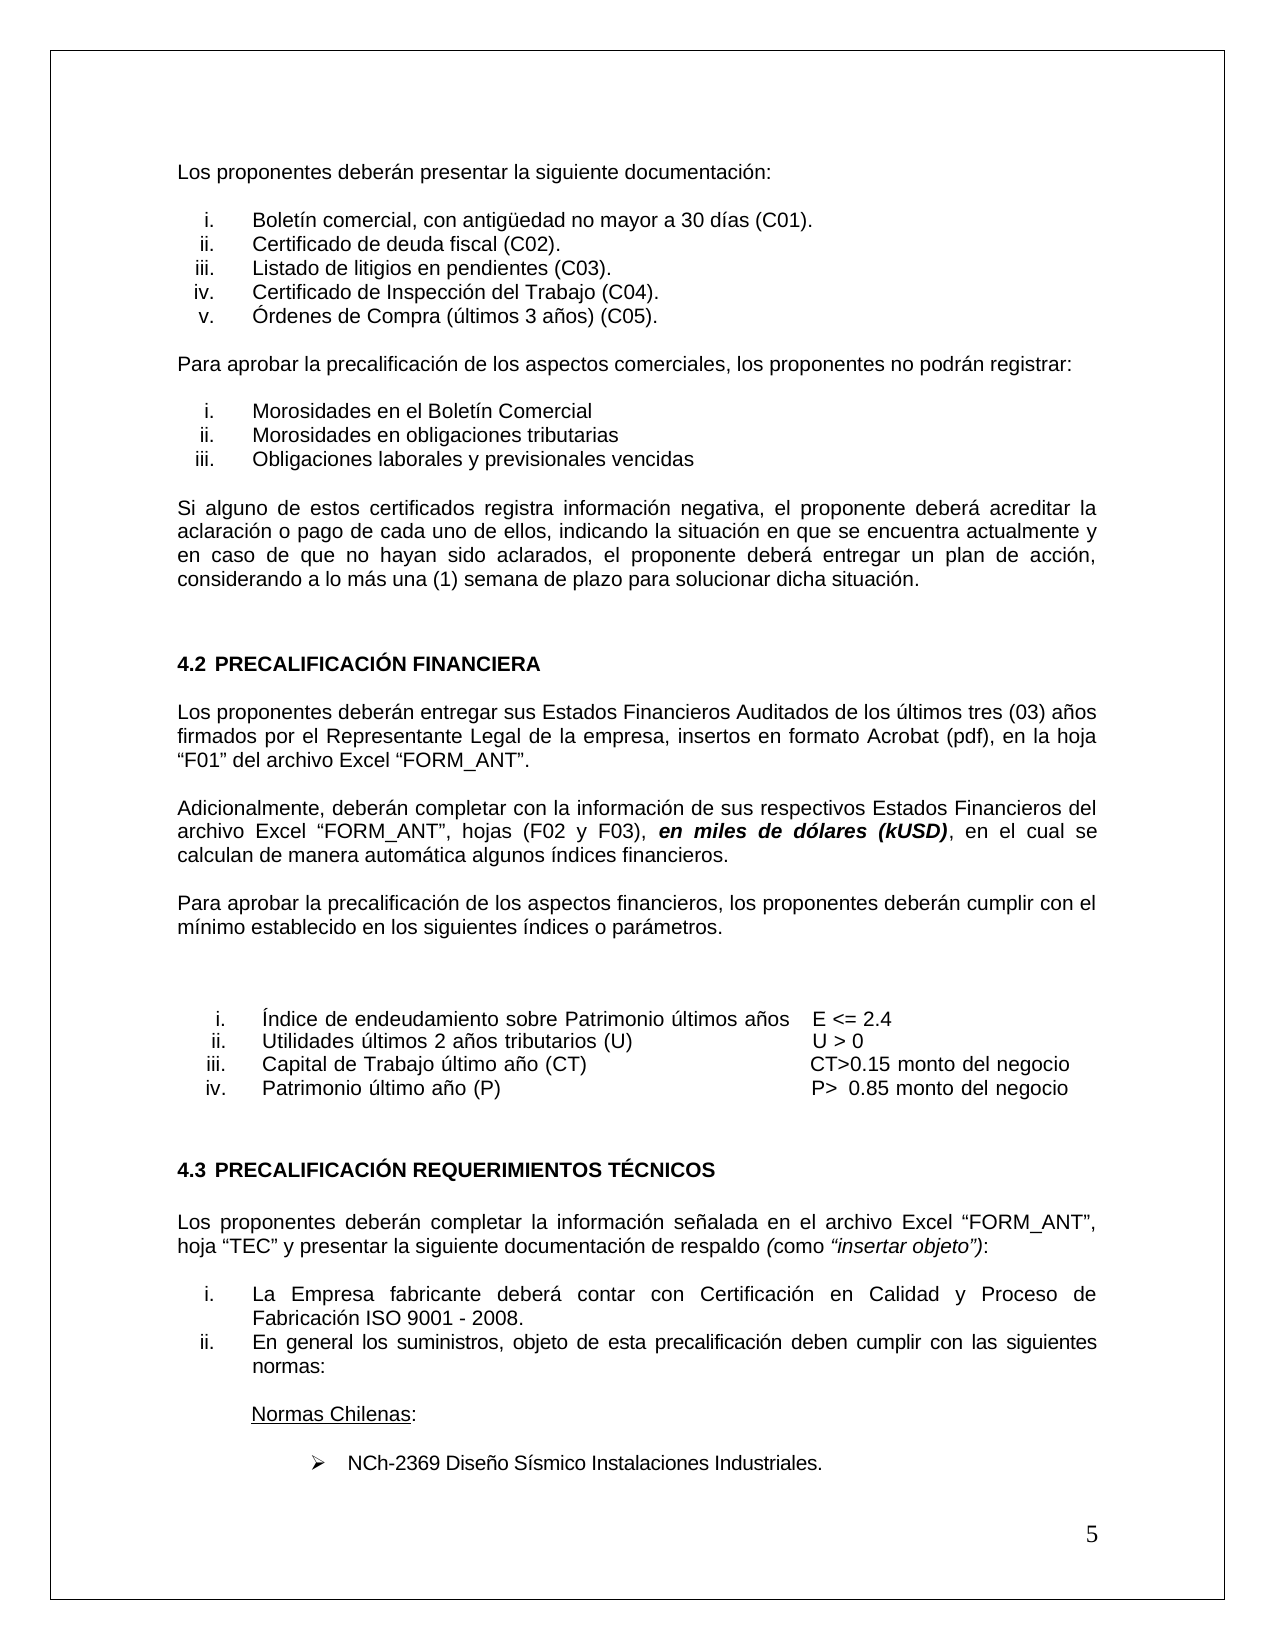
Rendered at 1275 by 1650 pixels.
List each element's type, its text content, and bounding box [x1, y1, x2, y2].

table_header E <= 2.4 [797, 999, 1093, 1031]
table_cell iii. [201, 1054, 244, 1077]
table_cell Utilidades últimos 2 años tributarios (U) [244, 1031, 797, 1054]
table_cell CT>0.15 monto del negocio [797, 1054, 1093, 1077]
list La Empresa fabricante deberá contar con Certificación en Calidad y Proceso de Fabricación ISO 9001 - 2008. [214, 1282, 1098, 1330]
list Listado de litigios en pendientes (C03). [214, 256, 1098, 279]
list Morosidades en obligaciones tributarias [214, 423, 1098, 447]
text Los proponentes deberán entregar sus Estados Financieros Auditados de los últimos tres (03) años firmados por el Representante Legal de la empresa, insertos en formato Acrobat (pdf), en la hoja “F01” del archivo Excel “FORM_ANT”. [177, 699, 1098, 771]
list Certificado de deuda fiscal (C02). [214, 232, 1098, 256]
text Para aprobar la precalificación de los aspectos financieros, los proponentes deberán cumplir con el mínimo establecido en los siguientes índices o parámetros. [177, 891, 1098, 939]
table_header i. [201, 999, 244, 1031]
text Para aprobar la precalificación de los aspectos comerciales, los proponentes no podrán registrar: [177, 351, 1098, 375]
table_cell ii. [201, 1031, 244, 1054]
table_cell P> 0.85 monto del negocio [797, 1077, 1093, 1109]
subtitle PRECALIFICACIÓN FINANCIERA [177, 652, 1098, 676]
table_cell Patrimonio último año (P) [244, 1077, 797, 1109]
list Certificado de Inspección del Trabajo (C04). [214, 279, 1098, 303]
list Obligaciones laborales y previsionales vencidas [214, 447, 1098, 471]
text Normas Chilenas: [177, 1402, 1098, 1426]
subtitle PRECALIFICACIÓN REQUERIMIENTOS TÉCNICOS [177, 1157, 1098, 1181]
text Los proponentes deberán completar la información señalada en el archivo Excel “FORM_ANT”, hoja “TEC” y presentar la siguiente documentación de respaldo (como “insertar objeto”): [177, 1210, 1098, 1258]
list En general los suministros, objeto de esta precalificación deben cumplir con las siguientes normas: [214, 1330, 1098, 1378]
list Órdenes de Compra (últimos 3 años) (C05). [214, 303, 1098, 327]
table_cell Capital de Trabajo último año (CT) [244, 1054, 797, 1077]
list Morosidades en el Boletín Comercial [214, 399, 1098, 423]
text Los proponentes deberán presentar la siguiente documentación: [177, 160, 1098, 184]
text Si alguno de estos certificados registra información negativa, el proponente deberá acreditar la aclaración o pago de cada uno de ellos, indicando la situación en que se encuentra actualmente y en caso de que no hayan sido aclarados, el proponente deberá entregar un plan de acción, considerando a lo más una (1) semana de plazo para solucionar dicha situación. [177, 495, 1098, 591]
text Adicionalmente, deberán completar con la información de sus respectivos Estados Financieros del archivo Excel “FORM_ANT”, hojas (F02 y F03), en miles de dólares (kUSD), en el cual se calculan de manera automática algunos índices financieros. [177, 795, 1098, 867]
list Boletín comercial, con antigüedad no mayor a 30 días (C01). [214, 208, 1098, 232]
table_cell iv. [201, 1077, 244, 1109]
list NCh-2369 Diseño Sísmico Instalaciones Industriales. [310, 1450, 1098, 1474]
table_header Índice de endeudamiento sobre Patrimonio últimos años (E) [244, 999, 797, 1031]
table_cell U > 0 [797, 1031, 1093, 1054]
